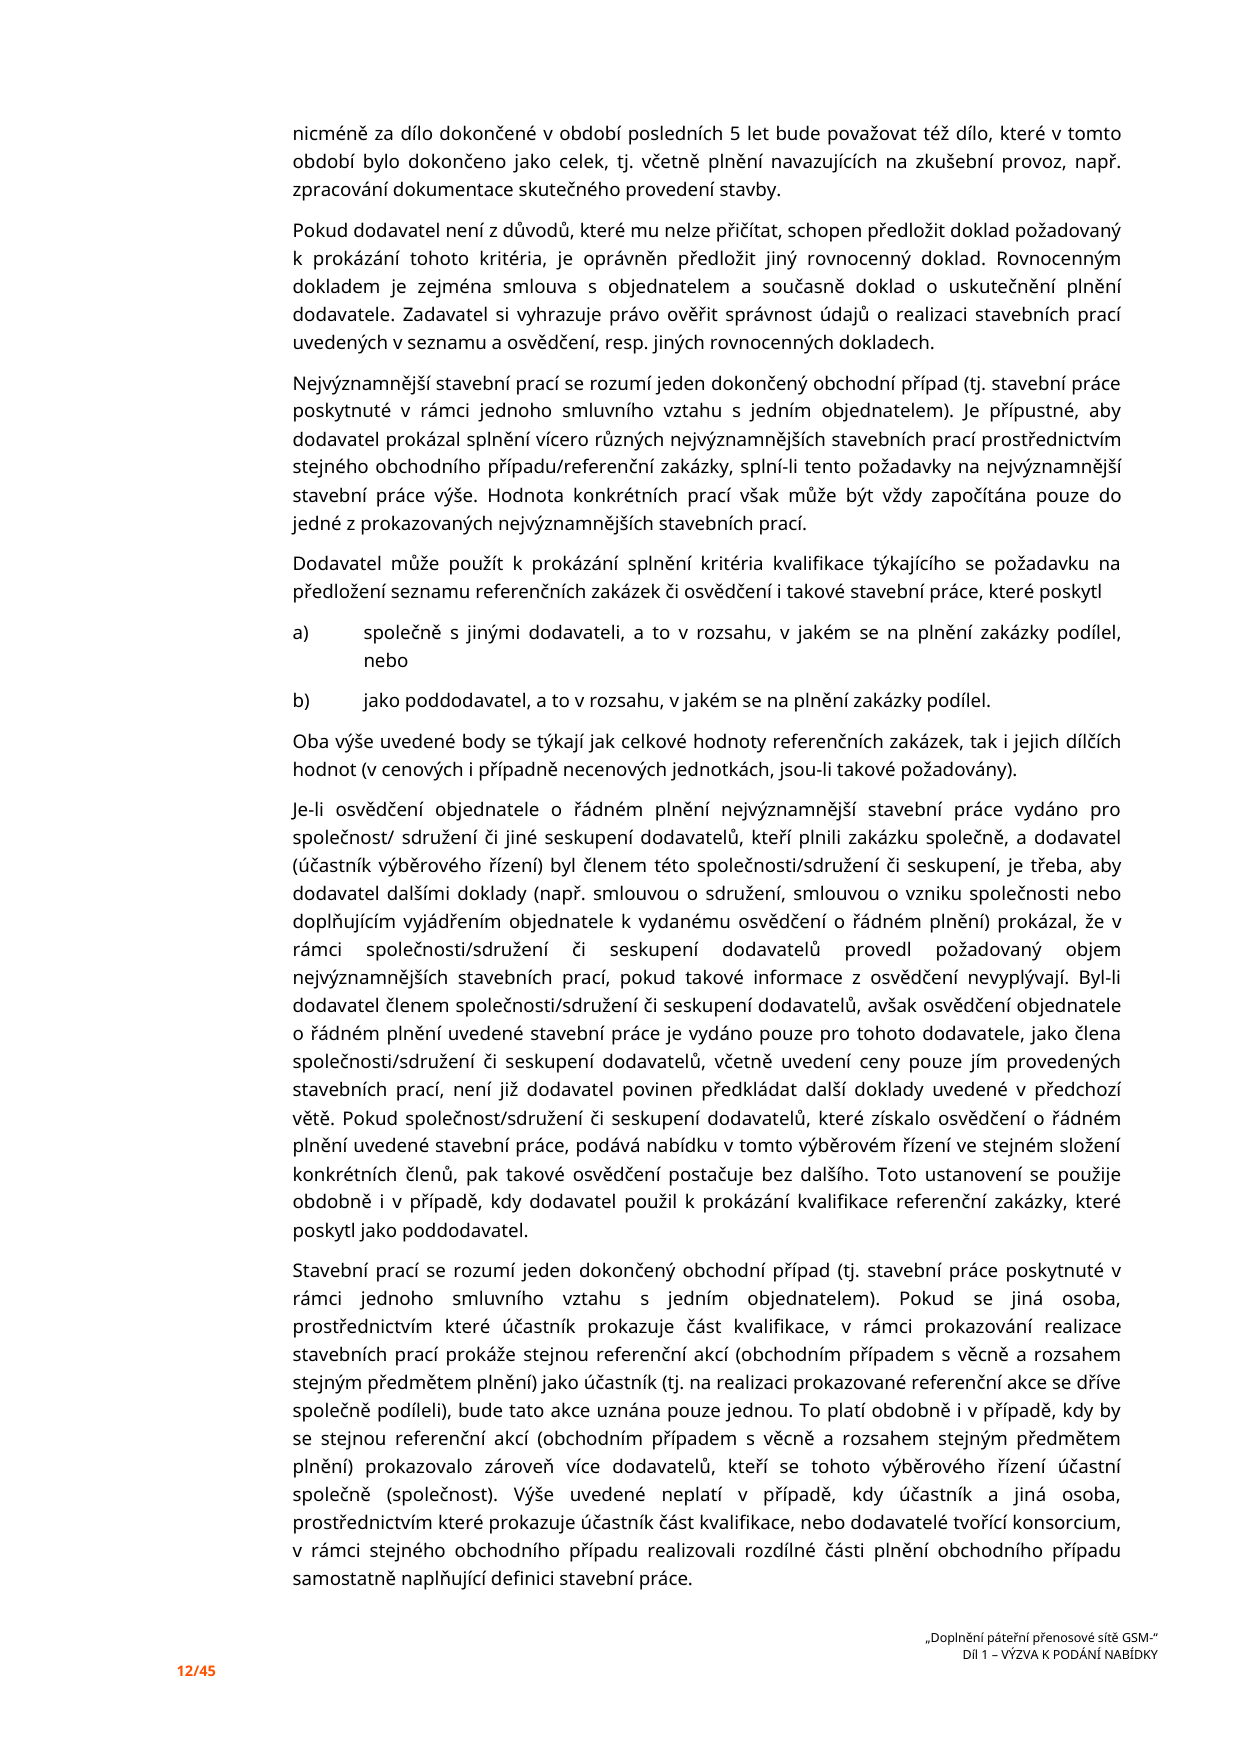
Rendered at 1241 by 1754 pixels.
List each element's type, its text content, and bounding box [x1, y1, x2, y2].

text Nejvýznamnější stavební prací se rozumí jeden dokončený obchodní případ (tj. stavební práce poskytnuté v rámci jednoho smluvního vztahu s jedním objednatelem). Je přípustné, aby dodavatel prokázal splnění vícero různých nejvýznamnějších stavebních prací prostřednictvím stejného obchodního případu/referenční zakázky, splní-li tento požadavky na nejvýznamnější stavební práce výše. Hodnota konkrétních prací však může být vždy započítána pouze do jedné z prokazovaných nejvýznamnějších stavebních prací. [292, 370, 1122, 535]
text b) jako poddodavatel, a to v rozsahu, v jakém se na plnění zakázky podílel. [292, 687, 1122, 713]
text Pokud dodavatel není z důvodů, které mu nelze přičítat, schopen předložit doklad požadovaný k prokázání tohoto kritéria, je oprávněn předložit jiný rovnocenný doklad. Rovnocenným dokladem je zejména smlouva s objednatelem a současně doklad o uskutečnění plnění dodavatele. Zadavatel si vyhrazuje právo ověřit správnost údajů o realizaci stavebních prací uvedených v seznamu a osvědčení, resp. jiných rovnocenných dokladech. [292, 217, 1122, 355]
text Dodavatel může použít k prokázání splnění kritéria kvalifikace týkajícího se požadavku na předložení seznamu referenčních zakázek či osvědčení i takové stavební práce, které poskytl [292, 550, 1122, 604]
text Oba výše uvedené body se týkají jak celkové hodnoty referenčních zakázek, tak i jejich dílčích hodnot (v cenových i případně necenových jednotkách, jsou-li takové požadovány). [292, 728, 1122, 782]
text Stavební prací se rozumí jeden dokončený obchodní případ (tj. stavební práce poskytnuté v rámci jednoho smluvního vztahu s jedním objednatelem). Pokud se jiná osoba, prostřednictvím které účastník prokazuje část kvalifikace, v rámci prokazování realizace stavebních prací prokáže stejnou referenční akcí (obchodním případem s věcně a rozsahem stejným předmětem plnění) jako účastník (tj. na realizaci prokazované referenční akce se dříve společně podíleli), bude tato akce uznána pouze jednou. To platí obdobně i v případě, kdy by se stejnou referenční akcí (obchodním případem s věcně a rozsahem stejným předmětem plnění) prokazovalo zároveň více dodavatelů, kteří se tohoto výběrového řízení účastní společně (společnost). Výše uvedené neplatí v případě, kdy účastník a jiná osoba, prostřednictvím které prokazuje účastník část kvalifikace, nebo dodavatelé tvořící konsorcium, v rámci stejného obchodního případu realizovali rozdílné části plnění obchodního případu samostatně naplňující definici stavební práce. [292, 1257, 1122, 1591]
text a) společně s jinými dodavateli, a to v rozsahu, v jakém se na plnění zakázky podílel, nebo [292, 619, 1122, 672]
text Je-li osvědčení objednatele o řádném plnění nejvýznamnější stavební práce vydáno pro společnost/ sdružení či jiné seskupení dodavatelů, kteří plnili zakázku společně, a dodavatel (účastník výběrového řízení) byl členem této společnosti/sdružení či seskupení, je třeba, aby dodavatel dalšími doklady (např. smlouvou o sdružení, smlouvou o vzniku společnosti nebo doplňujícím vyjádřením objednatele k vydanému osvědčení o řádném plnění) prokázal, že v rámci společnosti/sdružení či seskupení dodavatelů provedl požadovaný objem nejvýznamnějších stavebních prací, pokud takové informace z osvědčení nevyplývají. Byl-li dodavatel členem společnosti/sdružení či seskupení dodavatelů, avšak osvědčení objednatele o řádném plnění uvedené stavební práce je vydáno pouze pro tohoto dodavatele, jako člena společnosti/sdružení či seskupení dodavatelů, včetně uvedení ceny pouze jím provedených stavebních prací, není již dodavatel povinen předkládat další doklady uvedené v předchozí větě. Pokud společnost/sdružení či seskupení dodavatelů, které získalo osvědčení o řádném plnění uvedené stavební práce, podává nabídku v tomto výběrovém řízení ve stejném složení konkrétních členů, pak takové osvědčení postačuje bez dalšího. Toto ustanovení se použije obdobně i v případě, kdy dodavatel použil k prokázání kvalifikace referenční zakázky, které poskytl jako poddodavatel. [292, 797, 1122, 1242]
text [292, 121, 1122, 202]
